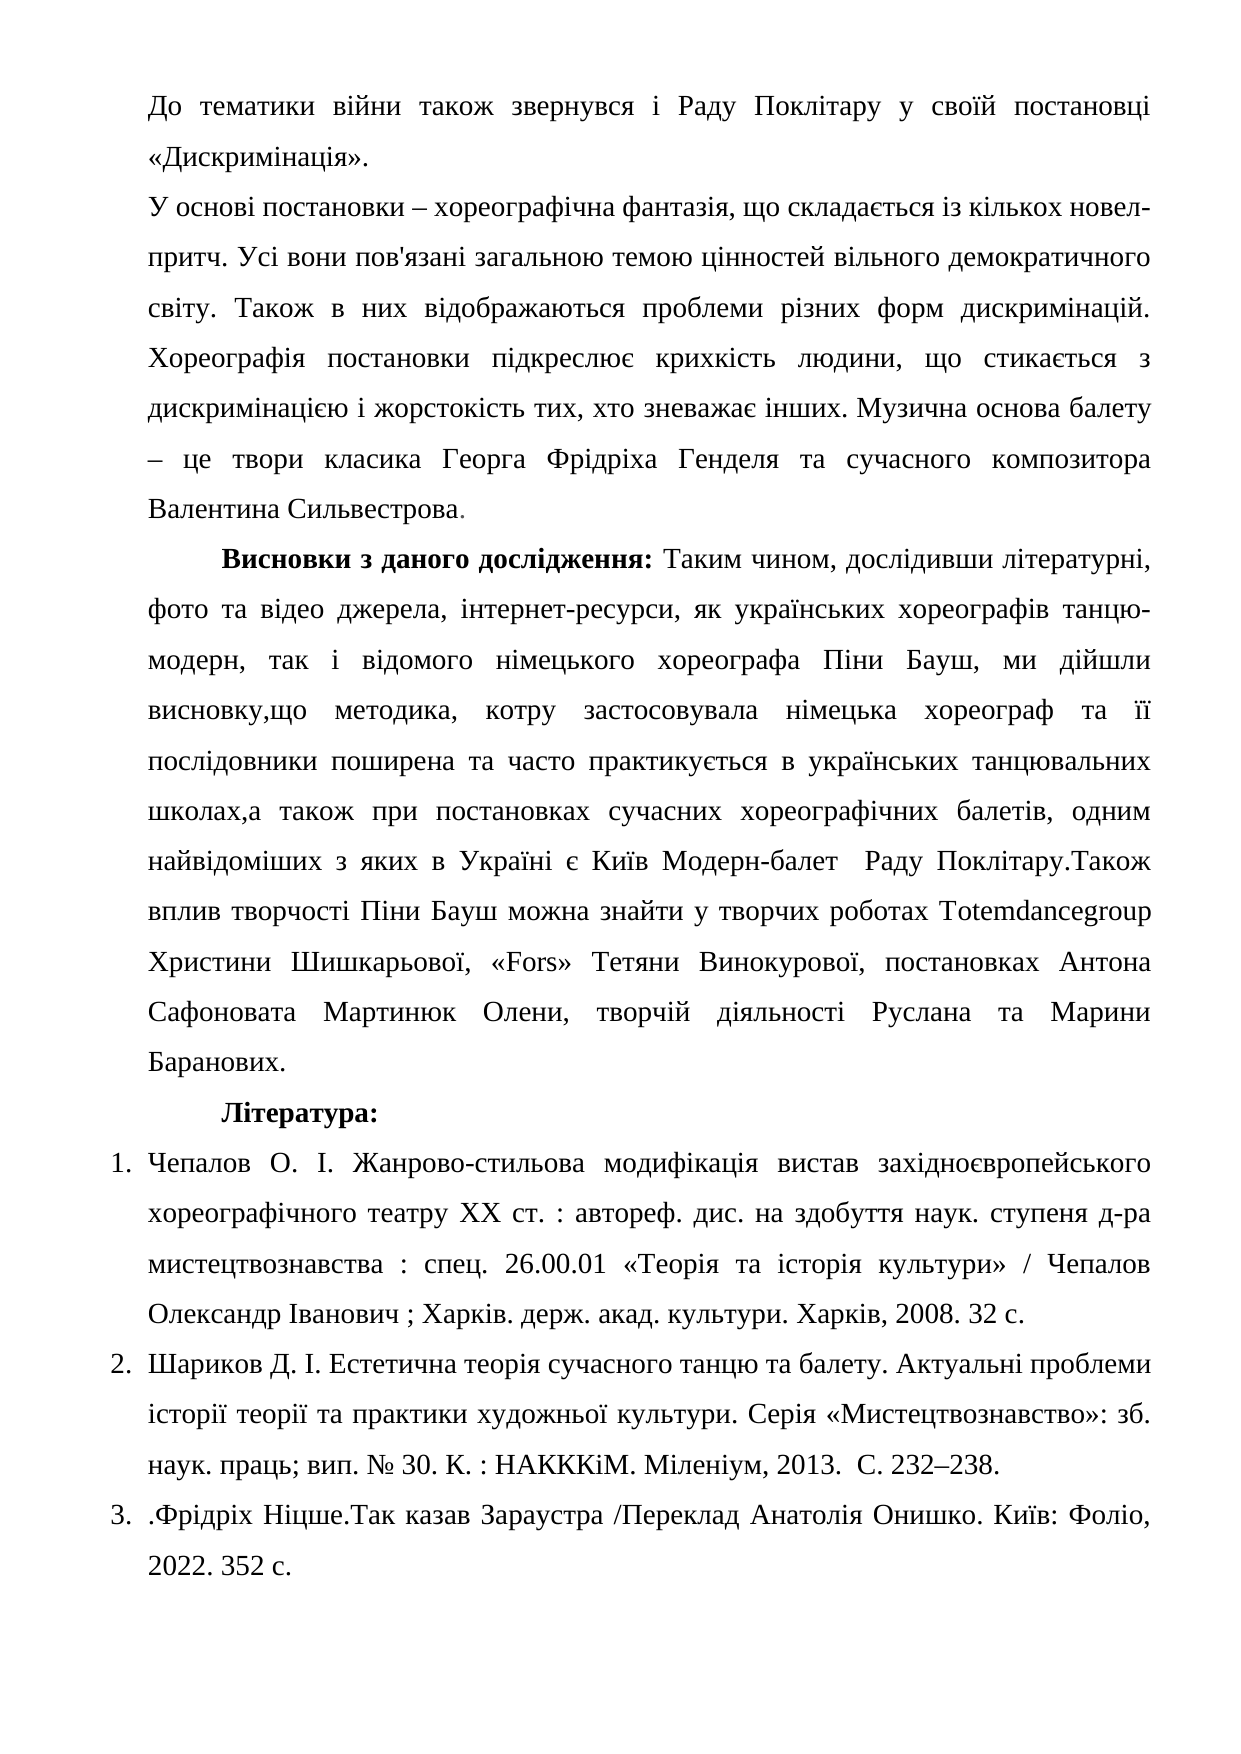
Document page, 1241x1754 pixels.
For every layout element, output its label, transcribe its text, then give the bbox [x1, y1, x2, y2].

list Чепалов О. І. Жанрово-стильова модифікація вистав західноєвропейського хореографічного театру ХХ ст. : автореф. дис. на здобуття наук. ступеня д-ра мистецтвознавства : спец. 26.00.01 «Теорія та історія культури» / Чепалов Олександр Іванович ; Харків. держ. акад. культури. Харків, 2008. 32 с. [110, 1145, 1152, 1329]
text У основі постановки – хореографічна фантазія, що складається із кількох новел-притч. Усі вони пов'язані загальною темою цінностей вільного демократичного світу. Також в них відображаються проблеми різних форм дискримінацій. Хореографія постановки підкреслює крихкість людини, що стикається з дискримінацією і жорстокість тих, хто зневажає інших. Музична основа балету – це твори класика Георга Фрідріха Генделя та сучасного композитора Валентина Сильвестрова. [148, 474, 1152, 524]
text Висновки з даного дослідження: Таким чином, дослідивши літературні, фото та відео джерела, інтернет-ресурси, як українських хореографів танцю-модерн, так і відомого німецького хореографа Піни Бауш, ми дійшли висновку,що методика, котру застосовувала німецька хореограф та її послідовники поширена та часто практикується в українських танцювальних школах,а також при постановках сучасних хореографічних балетів, одним найвідоміших з яких в Україні є Київ Модерн-балет Раду Поклітару.Також вплив творчості Піни Бауш можна знайти у творчих роботах Тotemdancegroup Христини Шишкарьової, «Fors» Тетяни Винокурової, постановках Антона Сафоновата Мартинюк Олени, творчій діяльності Руслана та Марини Баранових. [148, 541, 1152, 1078]
text У основі постановки – хореографічна фантазія, що складається із кількох новел-притч. Усі вони пов'язані загальною темою цінностей вільного демократичного світу. Також в них відображаються проблеми різних форм дискримінацій. Хореографія постановки підкреслює крихкість людини, що стикається з дискримінацією і жорстокість тих, хто зневажає інших. Музична основа балету – це твори класика Георга Фрідріха Генделя та сучасного композитора Валентина Сильвестрова. [148, 189, 1152, 441]
list Шариков Д. І. Естетична теорія сучасного танцю та балету. Актуальні проблеми історії теорії та практики художньої культури. Серія «Мистецтвознавство»: зб. наук. праць; вип. № 30. К. : НАКККіМ. Міленіум, 2013. С. 232–238. [110, 1346, 1152, 1481]
text Література: [148, 1095, 1152, 1128]
list .Фрідріх Ніцше.Так казав Зараустра /Переклад Анатолія Онишко. Київ: Фоліо, 2022. 352 с. [110, 1497, 1152, 1581]
text До тематики війни також звернувся і Раду Поклітару у своїй постановці «Дискримінація». [148, 88, 1152, 172]
